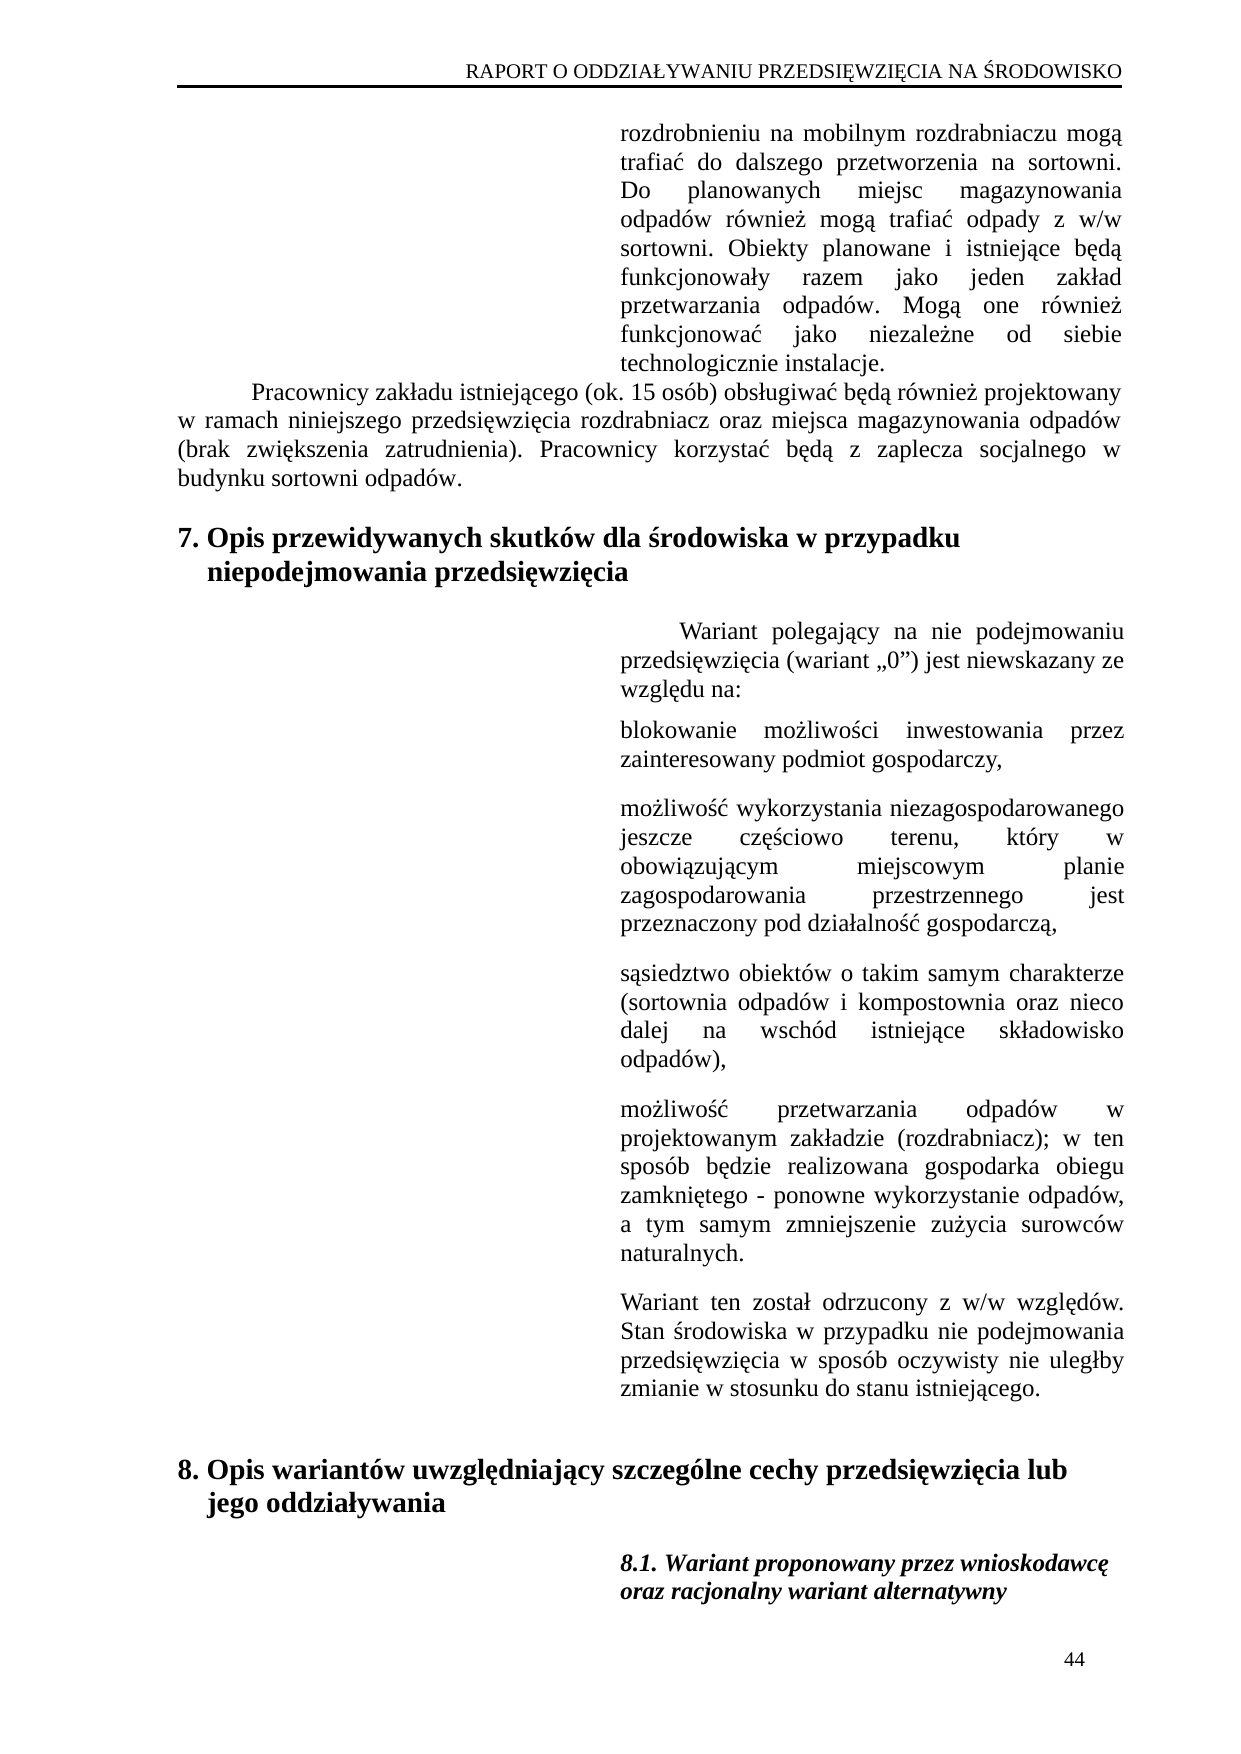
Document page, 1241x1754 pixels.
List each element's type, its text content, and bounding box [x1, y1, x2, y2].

text Wariant ten został odrzucony z w/w względów. Stan środowiska w przypadku nie podejmowania przedsięwzięcia w sposób oczywisty nie uległby zmianie w stosunku do stanu istniejącego. [620, 1287, 1124, 1402]
text możliwość przetwarzania odpadów w projektowanym zakładzie (rozdrabniacz); w ten sposób będzie realizowana gospodarka obiegu zamkniętego - ponowne wykorzystanie odpadów, a tym samym zmniejszenie zużycia surowców naturalnych. [620, 1094, 1124, 1266]
text Wariant polegający na nie podejmowaniu przedsięwzięcia (wariant „0”) jest niewskazany ze względu na: [620, 616, 1124, 703]
text blokowanie możliwości inwestowania przez zainteresowany podmiot gospodarczy, [620, 715, 1124, 773]
text sąsiedztwo obiektów o takim samym charakterze (sortownia odpadów i kompostownia oraz nieco dalej na wschód istniejące składowisko odpadów), [620, 958, 1124, 1073]
subtitle 8.1. Wariant proponowany przez wnioskodawcę oraz racjonalny wariant alternatywny [620, 1548, 1124, 1605]
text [620, 118, 1122, 377]
subtitle 8. Opis wariantów uwzględniający szczególne cechy przedsięwzięcia lub jego oddziaływania [177, 1452, 1124, 1519]
text Pracownicy zakładu istniejącego (ok. 15 osób) obsługiwać będą również projektowany w ramach niniejszego przedsięwzięcia rozdrabniacz oraz miejsca magazynowania odpadów (brak zwiększenia zatrudnienia). Pracownicy korzystać będą z zaplecza socjalnego w budynku sortowni odpadów. [177, 377, 1122, 492]
text możliwość wykorzystania niezagospodarowanego jeszcze częściowo terenu, który w obowiązującym miejscowym planie zagospodarowania przestrzennego jest przeznaczony pod działalność gospodarczą, [620, 793, 1124, 937]
subtitle 7. Opis przewidywanych skutków dla środowiska w przypadku niepodejmowania przedsięwzięcia [177, 521, 1124, 588]
